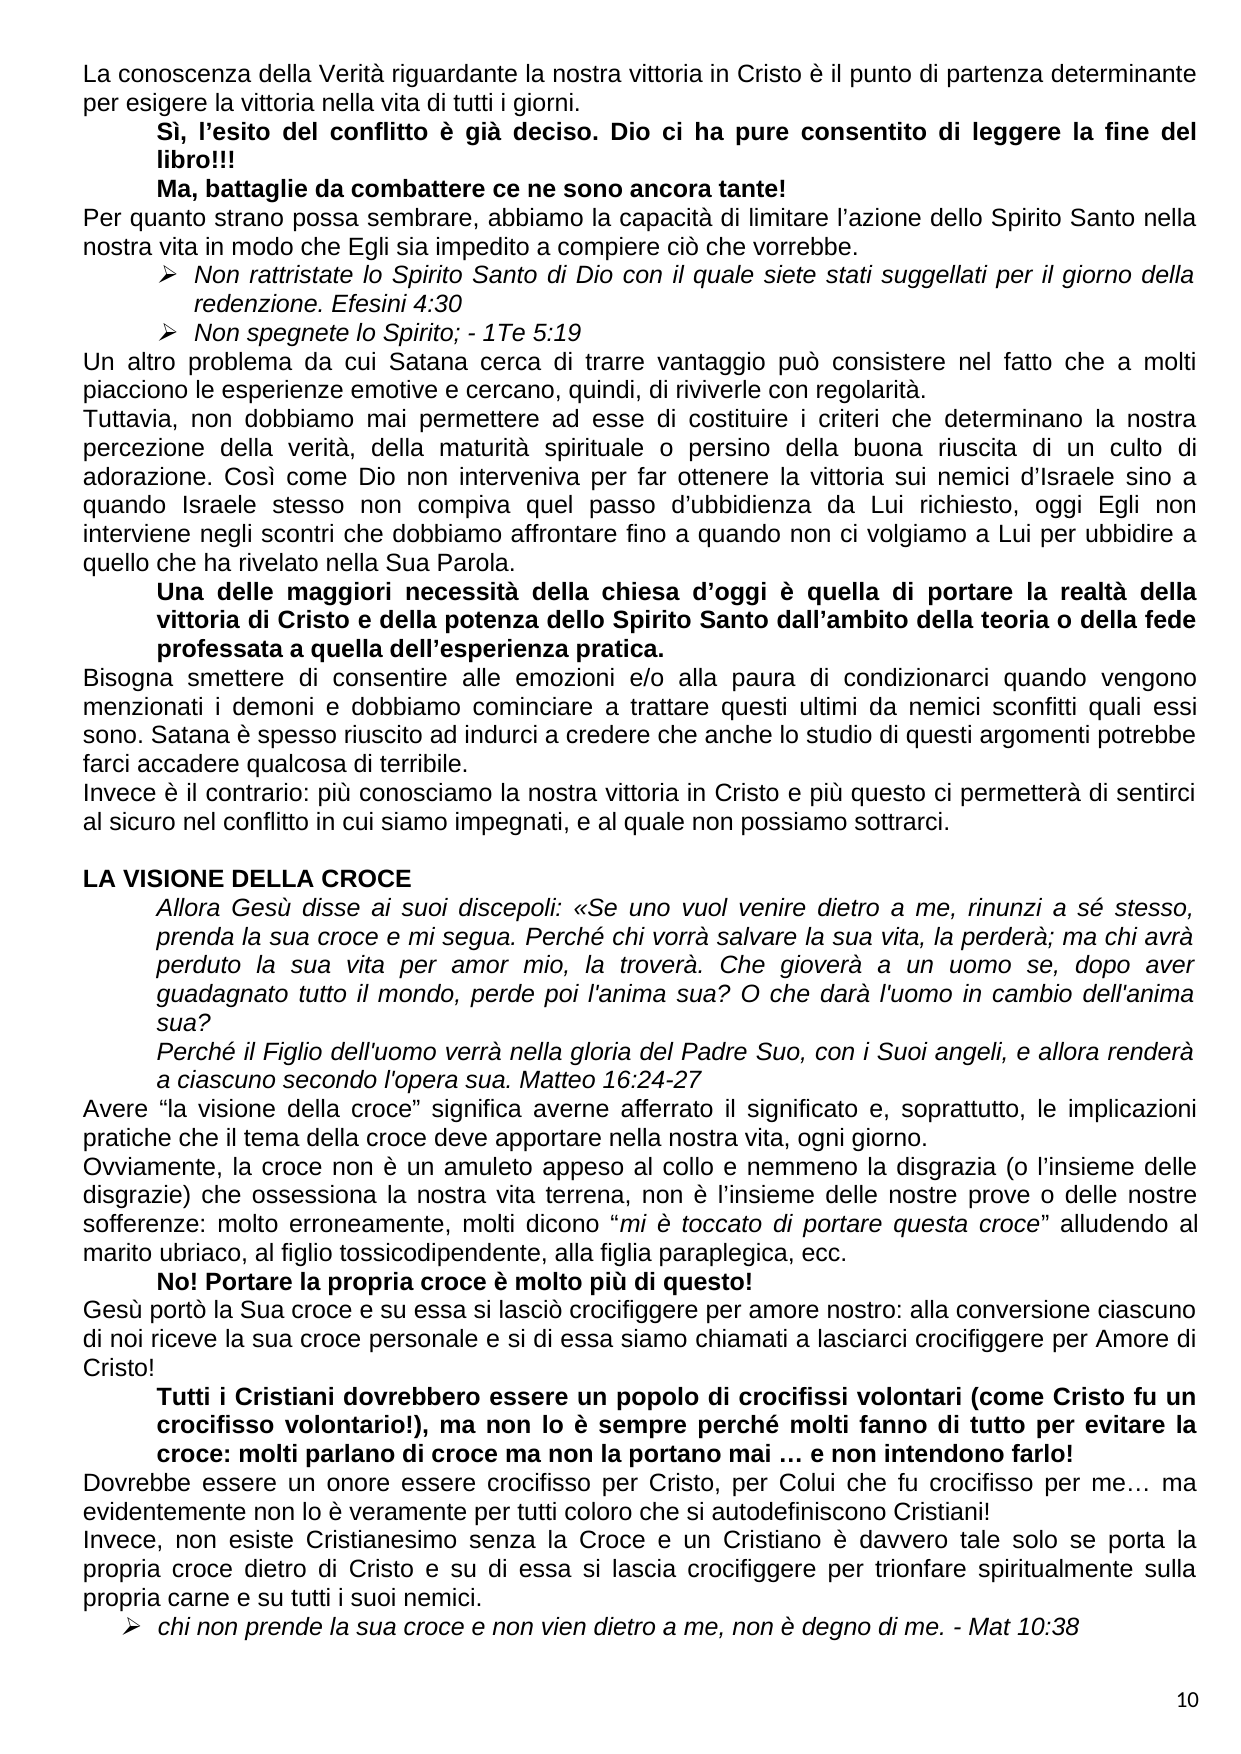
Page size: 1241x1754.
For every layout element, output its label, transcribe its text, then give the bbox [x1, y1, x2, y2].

text Avere “la visione della croce” significa averne afferrato il significato e, soprattutto, le implicazioni pratiche che il tema della croce deve apportare nella nostra vita, ogni giorno. [83, 1094, 1199, 1152]
text Dovrebbe essere un onore essere crocifisso per Cristo, per Colui che fu crocifisso per me… ma evidentemente non lo è veramente per tutti coloro che si autodefiniscono Cristiani! [83, 1468, 1199, 1526]
text Ovviamente, la croce non è un amuleto appeso al collo e nemmeno la disgrazia (o l’insieme delle disgrazie) che ossessiona la nostra vita terrena, non è l’insieme delle nostre prove o delle nostre sofferenze: molto erroneamente, molti dicono “mi è toccato di portare questa croce” alludendo al marito ubriaco, al figlio tossicodipendente, alla figlia paraplegica, ecc. [83, 1152, 1199, 1267]
text No! Portare la propria croce è molto più di questo! [156, 1267, 1199, 1296]
text Tuttavia, non dobbiamo mai permettere ad esse di costituire i criteri che determinano la nostra percezione della verità, della maturità spirituale o persino della buona riuscita di un culto di adorazione. Così come Dio non interveniva per far ottenere la vittoria sui nemici d’Israele sino a quando Israele stesso non compiva quel passo d’ubbidienza da Lui richiesto, oggi Egli non interviene negli scontri che dobbiamo affrontare fino a quando non ci volgiamo a Lui per ubbidire a quello che ha rivelato nella Sua Parola. [83, 404, 1199, 577]
text Una delle maggiori necessità della chiesa d’oggi è quella di portare la realtà della vittoria di Cristo e della potenza dello Spirito Santo dall’ambito della teoria o della fede professata a quella dell’esperienza pratica. [156, 577, 1199, 663]
text Sì, l’esito del conflitto è già deciso. Dio ci ha pure consentito di leggere la fine del libro!!! [156, 117, 1199, 174]
list Non rattristate lo Spirito Santo di Dio con il quale siete stati suggellati per il giorno della redenzione. Efesini 4:30 [156, 260, 1199, 318]
text Perché il Figlio dell'uomo verrà nella gloria del Padre Suo, con i Suoi angeli, e allora renderà a ciascuno secondo l'opera sua. Matteo 16:24-27 [156, 1037, 1199, 1094]
text Per quanto strano possa sembrare, abbiamo la capacità di limitare l’azione dello Spirito Santo nella nostra vita in modo che Egli sia impedito a compiere ciò che vorrebbe. [83, 203, 1199, 260]
text Un altro problema da cui Satana cerca di trarre vantaggio può consistere nel fatto che a molti piacciono le esperienze emotive e cercano, quindi, di riviverle con regolarità. [83, 347, 1199, 404]
text Invece è il contrario: più conosciamo la nostra vittoria in Cristo e più questo ci permetterà di sentirci al sicuro nel conflitto in cui siamo impegnati, e al quale non possiamo sottrarci. [83, 778, 1199, 836]
text Bisogna smettere di consentire alle emozioni e/o alla paura di condizionarci quando vengono menzionati i demoni e dobbiamo cominciare a trattare questi ultimi da nemici sconfitti quali essi sono. Satana è spesso riuscito ad indurci a credere che anche lo studio di questi argomenti potrebbe farci accadere qualcosa di terribile. [83, 663, 1199, 778]
list chi non prende la sua croce e non vien dietro a me, non è degno di me. - Mat 10:38 [120, 1612, 1199, 1641]
text Tutti i Cristiani dovrebbero essere un popolo di crocifissi volontari (come Cristo fu un crocifisso volontario!), ma non lo è sempre perché molti fanno di tutto per evitare la croce: molti parlano di croce ma non la portano mai … e non intendono farlo! [156, 1382, 1199, 1468]
text Gesù portò la Sua croce e su essa si lasciò crocifiggere per amore nostro: alla conversione ciascuno di noi riceve la sua croce personale e si di essa siamo chiamati a lasciarci crocifiggere per Amore di Cristo! [83, 1296, 1199, 1382]
text Ma, battaglie da combattere ce ne sono ancora tante! [156, 174, 1199, 203]
text LA VISIONE DELLA CROCE [83, 864, 1199, 893]
text Allora Gesù disse ai suoi discepoli: «Se uno vuol venire dietro a me, rinunzi a sé stesso, prenda la sua croce e mi segua. Perché chi vorrà salvare la sua vita, la perderà; ma chi avrà perduto la sua vita per amor mio, la troverà. Che gioverà a un uomo se, dopo aver guadagnato tutto il mondo, perde poi l'anima sua? O che darà l'uomo in cambio dell'anima sua? [156, 893, 1199, 1037]
list Non spegnete lo Spirito; - 1Te 5:19 [156, 318, 1199, 347]
text La conoscenza della Verità riguardante la nostra vittoria in Cristo è il punto di partenza determinante per esigere la vittoria nella vita di tutti i giorni. [83, 59, 1199, 117]
text Invece, non esiste Cristianesimo senza la Croce e un Cristiano è davvero tale solo se porta la propria croce dietro di Cristo e su di essa si lascia crocifiggere per trionfare spiritualmente sulla propria carne e su tutti i suoi nemici. [83, 1526, 1199, 1612]
